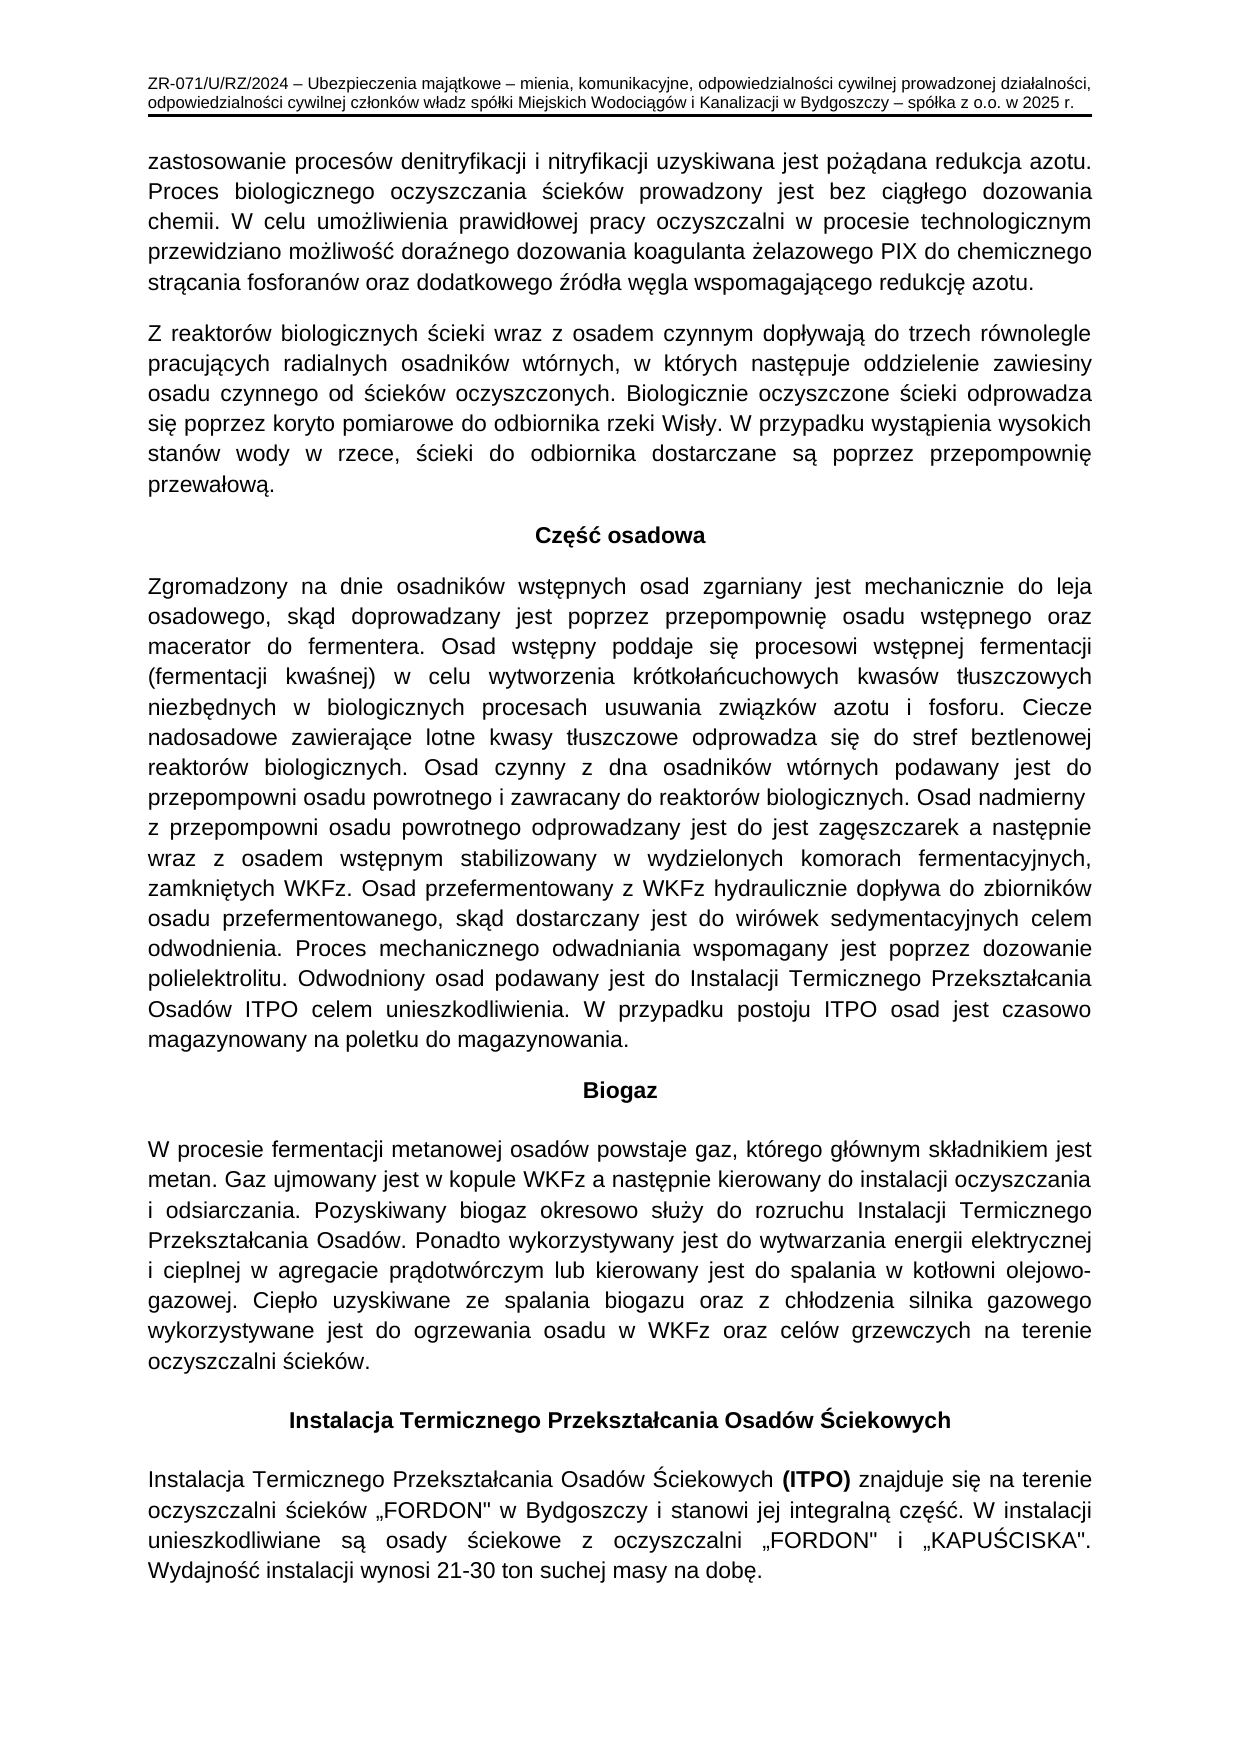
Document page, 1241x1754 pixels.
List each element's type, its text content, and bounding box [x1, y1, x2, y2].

text Instalacja Termicznego Przekształcania Osadów Ściekowych [148, 1407, 1092, 1433]
text Z reaktorów biologicznych ścieki wraz z osadem czynnym dopływają do trzech równolegle pracujących radialnych osadników wtórnych, w których następuje oddzielenie zawiesiny osadu czynnego od ścieków oczyszczonych. Biologicznie oczyszczone ścieki odprowadza się poprzez koryto pomiarowe do odbiornika rzeki Wisły. W przypadku wystąpienia wysokich stanów wody w rzece, ścieki do odbiornika dostarczane są poprzez przepompownię przewałową. [148, 319, 1092, 497]
text W procesie fermentacji metanowej osadów powstaje gaz, którego głównym składnikiem jest metan. Gaz ujmowany jest w kopule WKFz a następnie kierowany do instalacji oczyszczania i odsiarczania. Pozyskiwany biogaz okresowo służy do rozruchu Instalacji Termicznego Przekształcania Osadów. Ponadto wykorzystywany jest do wytwarzania energii elektrycznej i cieplnej w agregacie prądotwórczym lub kierowany jest do spalania w kotłowni olejowo-gazowej. Ciepło uzyskiwane ze spalania biogazu oraz z chłodzenia silnika gazowego wykorzystywane jest do ogrzewania osadu w WKFz oraz celów grzewczych na terenie oczyszczalni ścieków. [148, 1136, 1092, 1374]
text Zgromadzony na dnie osadników wstępnych osad zgarniany jest mechanicznie do leja osadowego, skąd doprowadzany jest poprzez przepompownię osadu wstępnego oraz macerator do fermentera. Osad wstępny poddaje się procesowi wstępnej fermentacji (fermentacji kwaśnej) w celu wytworzenia krótkołańcuchowych kwasów tłuszczowych niezbędnych w biologicznych procesach usuwania związków azotu i fosforu. Ciecze nadosadowe zawierające lotne kwasy tłuszczowe odprowadza się do stref beztlenowej reaktorów biologicznych. Osad czynny z dna osadników wtórnych podawany jest do przepompowni osadu powrotnego i zawracany do reaktorów biologicznych. Osad nadmierny z przepompowni osadu powrotnego odprowadzany jest do jest zagęszczarek a następnie wraz z osadem wstępnym stabilizowany w wydzielonych komorach fermentacyjnych, zamkniętych WKFz. Osad przefermentowany z WKFz hydraulicznie dopływa do zbiorników osadu przefermentowanego, skąd dostarczany jest do wirówek sedymentacyjnych celem odwodnienia. Proces mechanicznego odwadniania wspomagany jest poprzez dozowanie polielektrolitu. Odwodniony osad podawany jest do Instalacji Termicznego Przekształcania Osadów ITPO celem unieszkodliwienia. W przypadku postoju ITPO osad jest czasowo magazynowany na poletku do magazynowania. [148, 573, 1092, 1052]
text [148, 148, 1092, 295]
text Instalacja Termicznego Przekształcania Osadów Ściekowych (ITPO) znajduje się na terenie oczyszczalni ścieków „FORDON" w Bydgoszczy i stanowi jej integralną część. W instalacji unieszkodliwiane są osady ściekowe z oczyszczalni „FORDON" i „KAPUŚCISKA". Wydajność instalacji wynosi 21-30 ton suchej masy na dobę. [148, 1466, 1092, 1583]
text Część osadowa [148, 522, 1092, 548]
text Biogaz [148, 1077, 1092, 1103]
